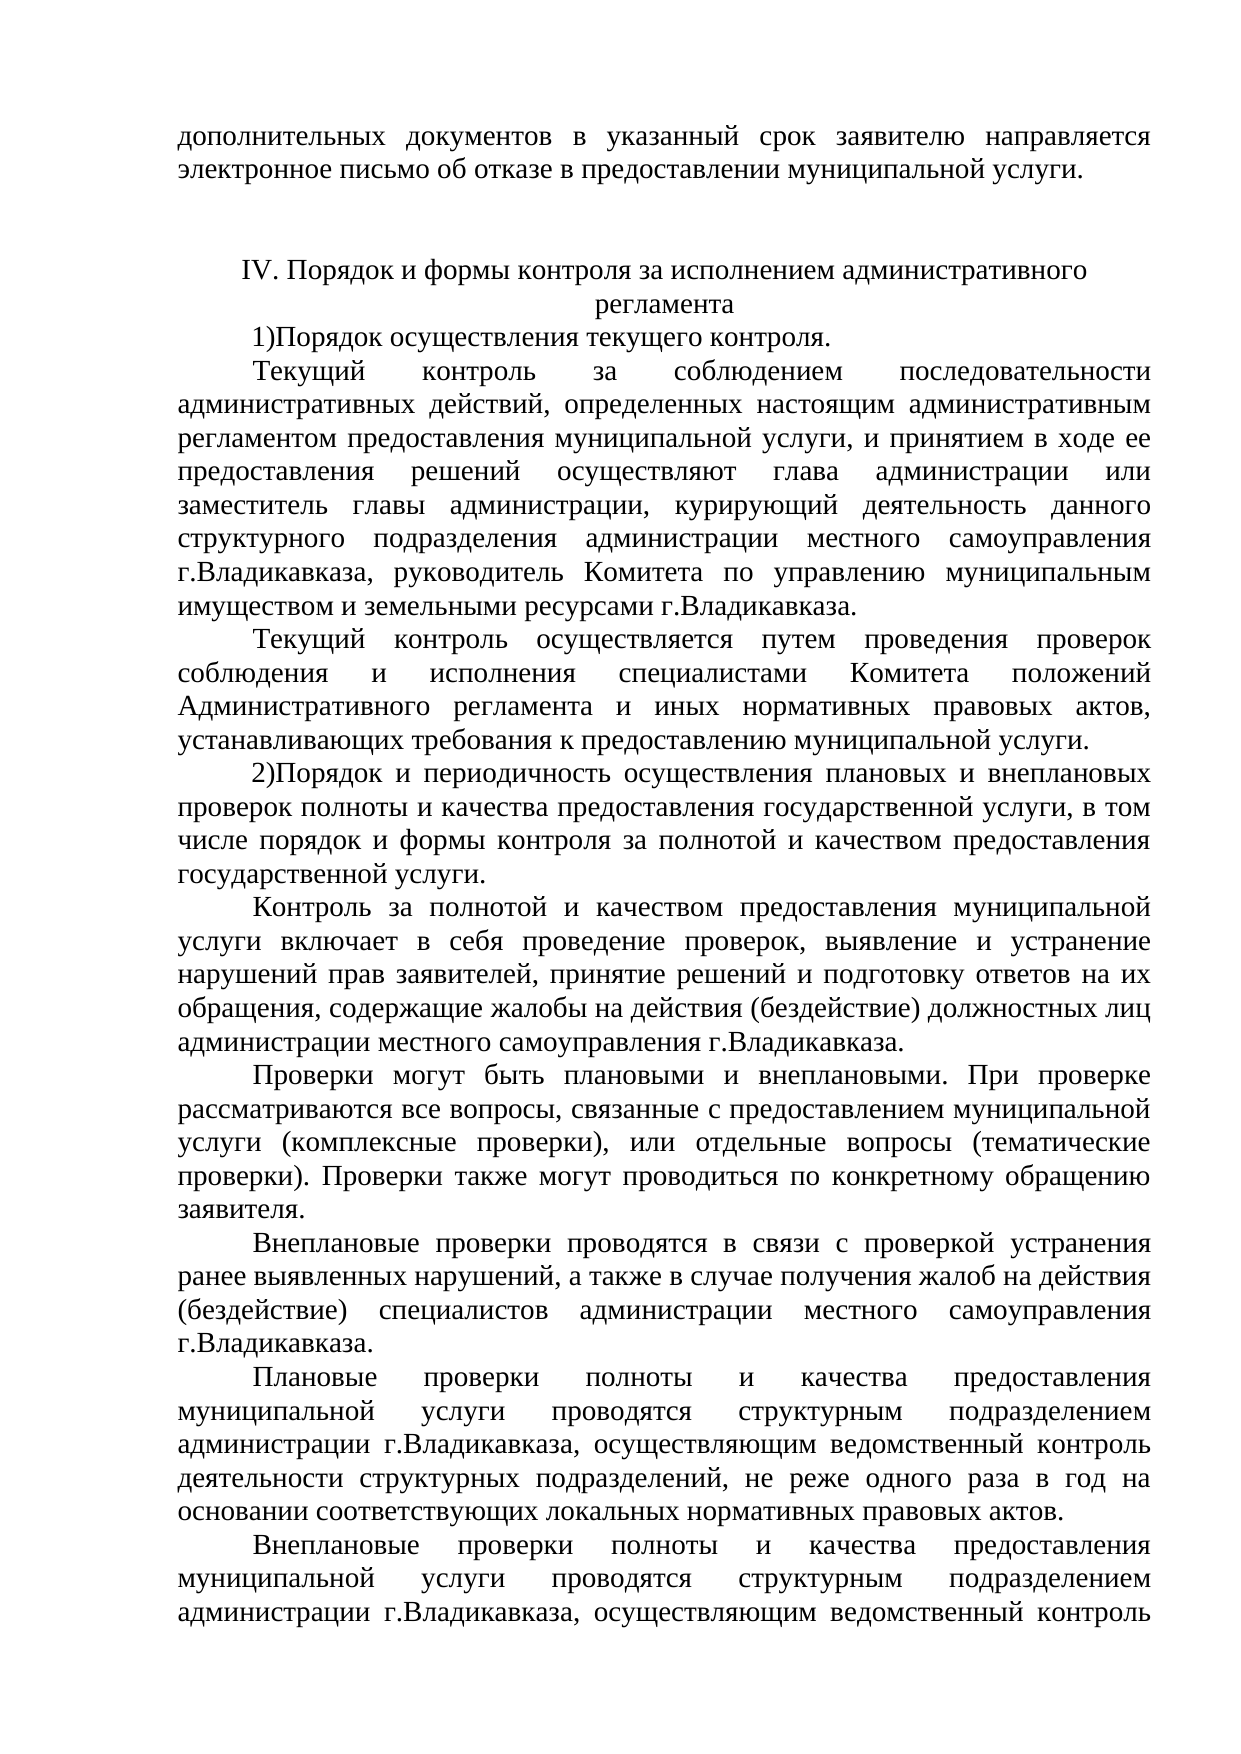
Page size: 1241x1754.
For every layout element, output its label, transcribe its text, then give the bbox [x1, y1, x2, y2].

text Внеплановые проверки проводятся в связи с проверкой устранения ранее выявленных нарушений, а также в случае получения жалоб на действия (бездействие) специалистов администрации местного самоуправления г.Владикавказа. [177, 1225, 1152, 1359]
text Контроль за полнотой и качеством предоставления муниципальной услуги включает в себя проведение проверок, выявление и устранение нарушений прав заявителей, принятие решений и подготовку ответов на их обращения, содержащие жалобы на действия (бездействие) должностных лиц администрации местного самоуправления г.Владикавказа. [177, 889, 1152, 1057]
text Текущий контроль за соблюдением последовательности административных действий, определенных настоящим административным регламентом предоставления муниципальной услуги, и принятием в ходе ее предоставления решений осуществляют глава администрации или заместитель главы администрации, курирующий деятельность данного структурного подразделения администрации местного самоуправления г.Владикавказа, руководитель Комитета по управлению муниципальным имуществом и земельными ресурсами г.Владикавказа. [177, 353, 1152, 621]
text IV. Порядок и формы контроля за исполнением административного регламента [177, 252, 1152, 319]
text Плановые проверки полноты и качества предоставления муниципальной услуги проводятся структурным подразделением администрации г.Владикавказа, осуществляющим ведомственный контроль деятельности структурных подразделений, не реже одного раза в год на основании соответствующих локальных нормативных правовых актов. [177, 1359, 1152, 1527]
text 2)Порядок и периодичность осуществления плановых и внеплановых проверок полноты и качества предоставления государственной услуги, в том числе порядок и формы контроля за полнотой и качеством предоставления государственной услуги. [177, 755, 1152, 889]
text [177, 1527, 1152, 1627]
text 1)Порядок осуществления текущего контроля. [177, 319, 1152, 353]
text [177, 118, 1152, 185]
text Текущий контроль осуществляется путем проведения проверок соблюдения и исполнения специалистами Комитета положений Административного регламента и иных нормативных правовых актов, устанавливающих требования к предоставлению муниципальной услуги. [177, 621, 1152, 755]
text Проверки могут быть плановыми и внеплановыми. При проверке рассматриваются все вопросы, связанные с предоставлением муниципальной услуги (комплексные проверки), или отдельные вопросы (тематические проверки). Проверки также могут проводиться по конкретному обращению заявителя. [177, 1057, 1152, 1225]
